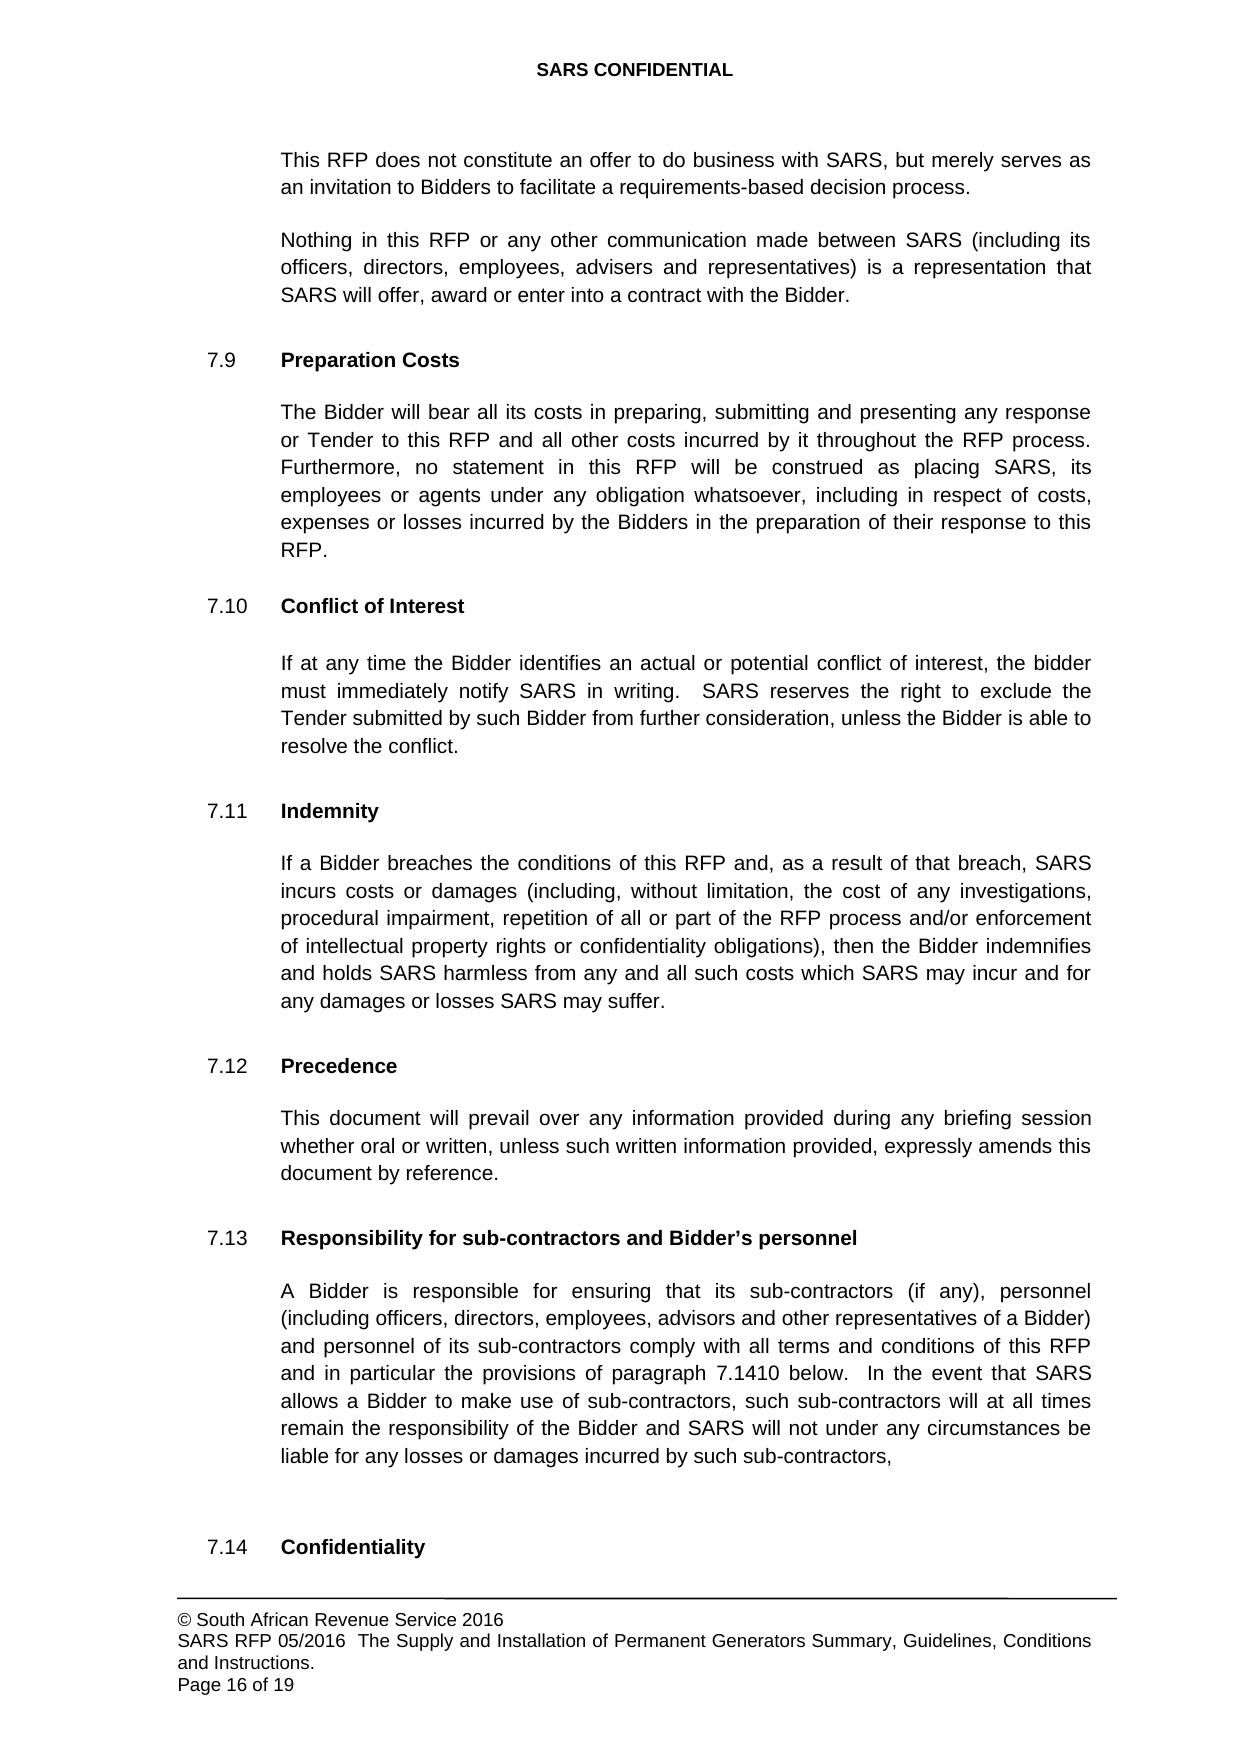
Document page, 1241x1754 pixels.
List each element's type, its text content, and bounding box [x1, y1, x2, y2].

list If at any time the Bidder identifies an actual or potential conflict of interest, the bidder must immediately notify SARS in writing. SARS reserves the right to exclude the Tender submitted by such Bidder from further consideration, unless the Bidder is able to resolve the conflict. [281, 651, 1092, 757]
text This document will prevail over any information provided during any briefing session whether oral or written, unless such written information provided, expressly amends this document by reference. [280, 1106, 1092, 1185]
text This RFP does not constitute an offer to do business with SARS, but merely serves as an invitation to Bidders to facilitate a requirements-based decision process. [280, 148, 1092, 199]
text A Bidder is responsible for ensuring that its sub-contractors (if any), personnel (including officers, directors, employees, advisors and other representatives of a Bidder) and personnel of its sub-contractors comply with all terms and conditions of this RFP and in particular the provisions of paragraph 7.1410 below. In the event that SARS allows a Bidder to make use of sub-contractors, such sub-contractors will at all times remain the responsibility of the Bidder and SARS will not under any circumstances be liable for any losses or damages incurred by such sub-contractors, [280, 1278, 1092, 1467]
text Preparation Costs [207, 348, 1092, 372]
text The Bidder will bear all its costs in preparing, submitting and presenting any response or Tender to this RFP and all other costs incurred by it throughout the RFP process. Furthermore, no statement in this RFP will be construed as placing SARS, its employees or agents under any obligation whatsoever, including in respect of costs, expenses or losses incurred by the Bidders in the preparation of their response to this RFP. [280, 400, 1092, 562]
text Indemnity [207, 798, 1092, 822]
text Responsibility for sub-contractors and Bidder’s personnel [207, 1226, 1092, 1250]
text If a Bidder breaches the conditions of this RFP and, as a result of that breach, SARS incurs costs or damages (including, without limitation, the cost of any investigations, procedural impairment, repetition of all or part of the RFP process and/or enforcement of intellectual property rights or confidentiality obligations), then the Bidder indemnifies and holds SARS harmless from any and all such costs which SARS may incur and for any damages or losses SARS may suffer. [280, 851, 1092, 1012]
text Conflict of Interest [207, 594, 1092, 618]
text Nothing in this RFP or any other communication made between SARS (including its officers, directors, employees, advisers and representatives) is a representation that SARS will offer, award or enter into a contract with the Bidder. [280, 228, 1092, 307]
text Precedence [207, 1053, 1092, 1077]
text Confidentiality [207, 1535, 1092, 1559]
